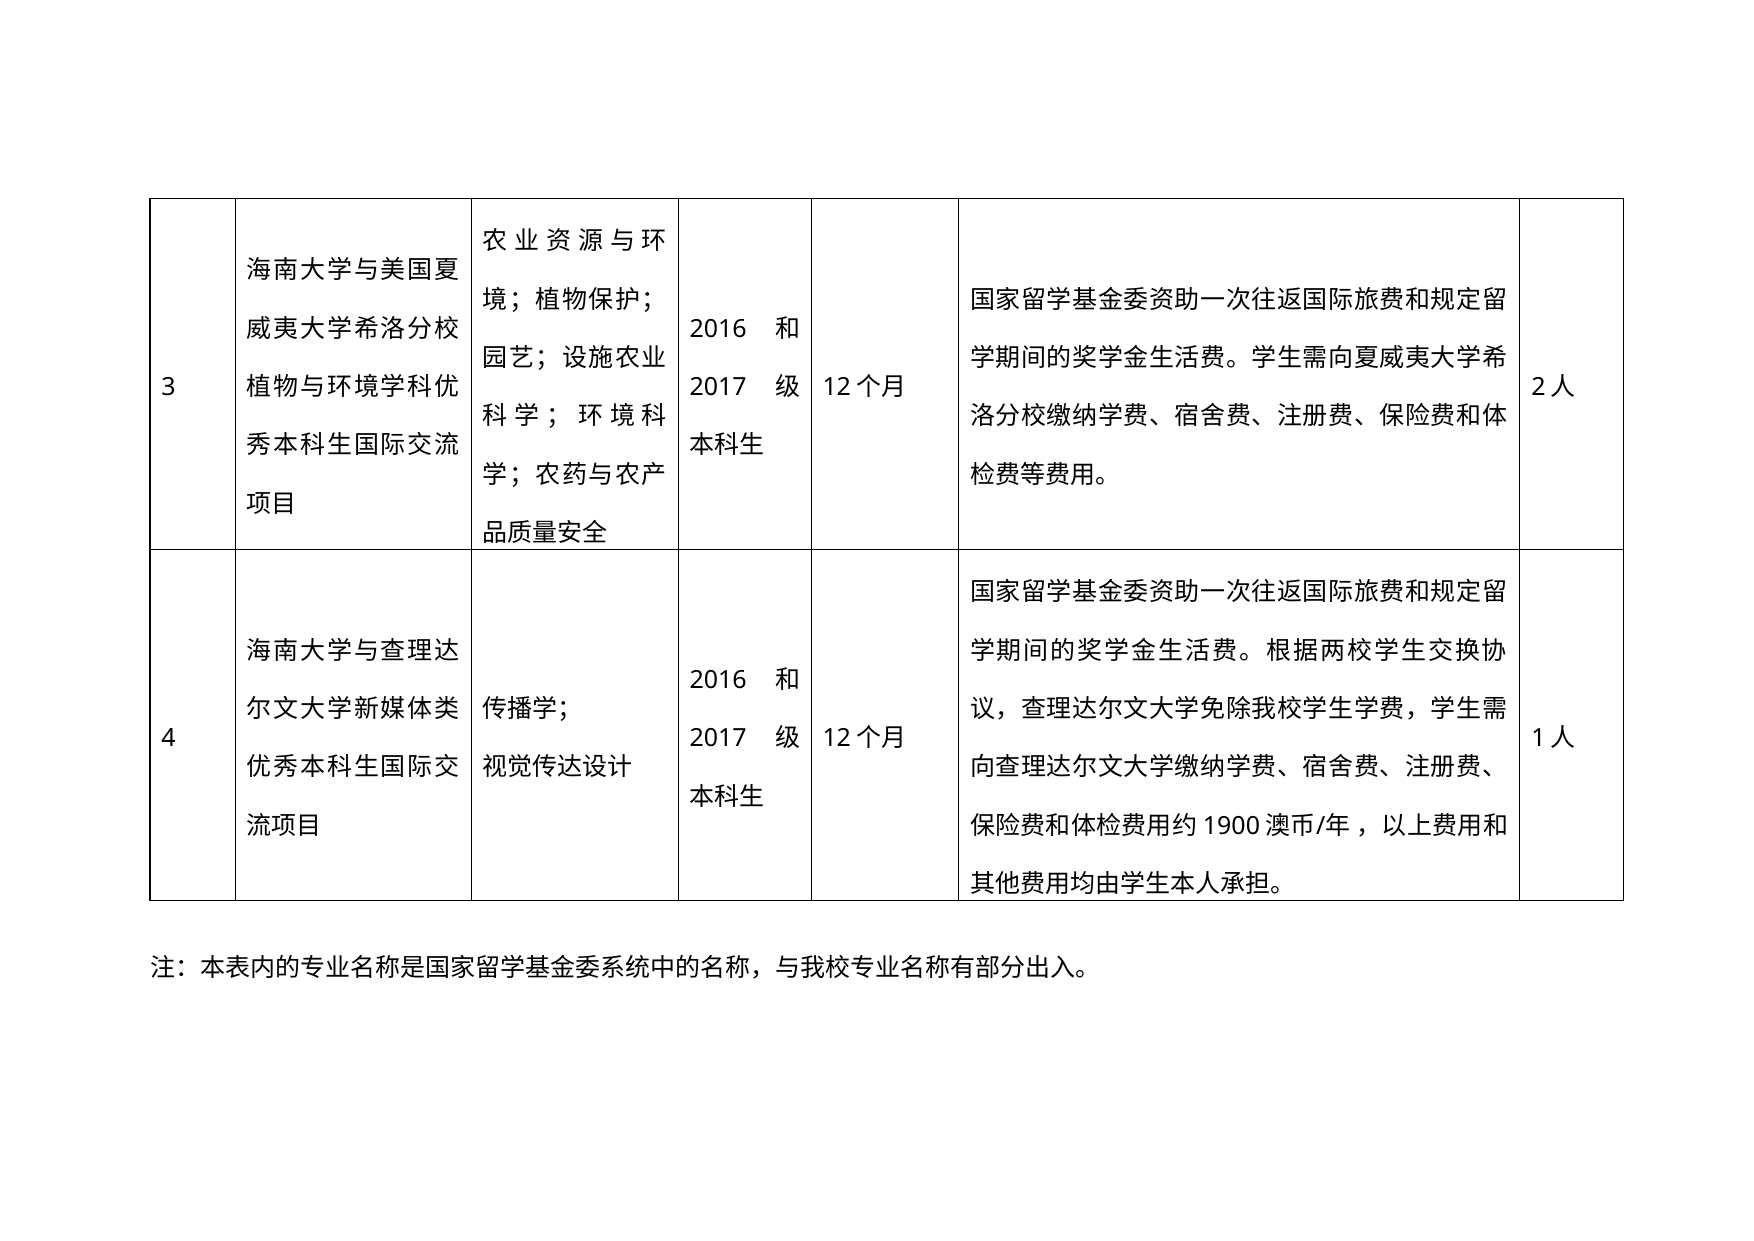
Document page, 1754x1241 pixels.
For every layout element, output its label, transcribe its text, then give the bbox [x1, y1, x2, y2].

table_cell 海南大学与美国夏威夷大学希洛分校植物与环境学科优秀本科生国际交流项目 [236, 199, 471, 549]
table_cell 2016和2017级本科生 [679, 199, 811, 549]
table_cell 海南大学与查理达尔文大学新媒体类优秀本科生国际交流项目 [236, 550, 471, 900]
table_cell 12个月 [812, 550, 958, 900]
table_cell 3 [151, 199, 235, 549]
table_cell 2016和2017级本科生 [679, 550, 811, 900]
table_cell 1人 [1520, 550, 1623, 900]
table_cell 4 [151, 550, 235, 900]
table_cell 国家留学基金委资助一次往返国际旅费和规定留学期间的奖学金生活费。学生需向夏威夷大学希洛分校缴纳学费、宿舍费、注册费、保险费和体检费等费用。 [959, 199, 1519, 549]
table_cell 2人 [1520, 199, 1623, 549]
table_cell 国家留学基金委资助一次往返国际旅费和规定留学期间的奖学金生活费。根据两校学生交换协议，查理达尔文大学免除我校学生学费，学生需向查理达尔文大学缴纳学费、宿舍费、注册费、保险费和体检费用约1900澳币/年 ，以上费用和其他费用均由学生本人承担。 [959, 550, 1519, 900]
text 注：本表内的专业名称是国家留学基金委系统中的名称，与我校专业名称有部分出入。 [150, 933, 1604, 998]
table_cell 12个月 [812, 199, 958, 549]
table_cell 传播学； 视觉传达设计 [472, 550, 678, 900]
table_cell 农业资源与环境；植物保护；园艺；设施农业科学；环境科学；农药与农产品质量安全 [472, 199, 678, 549]
